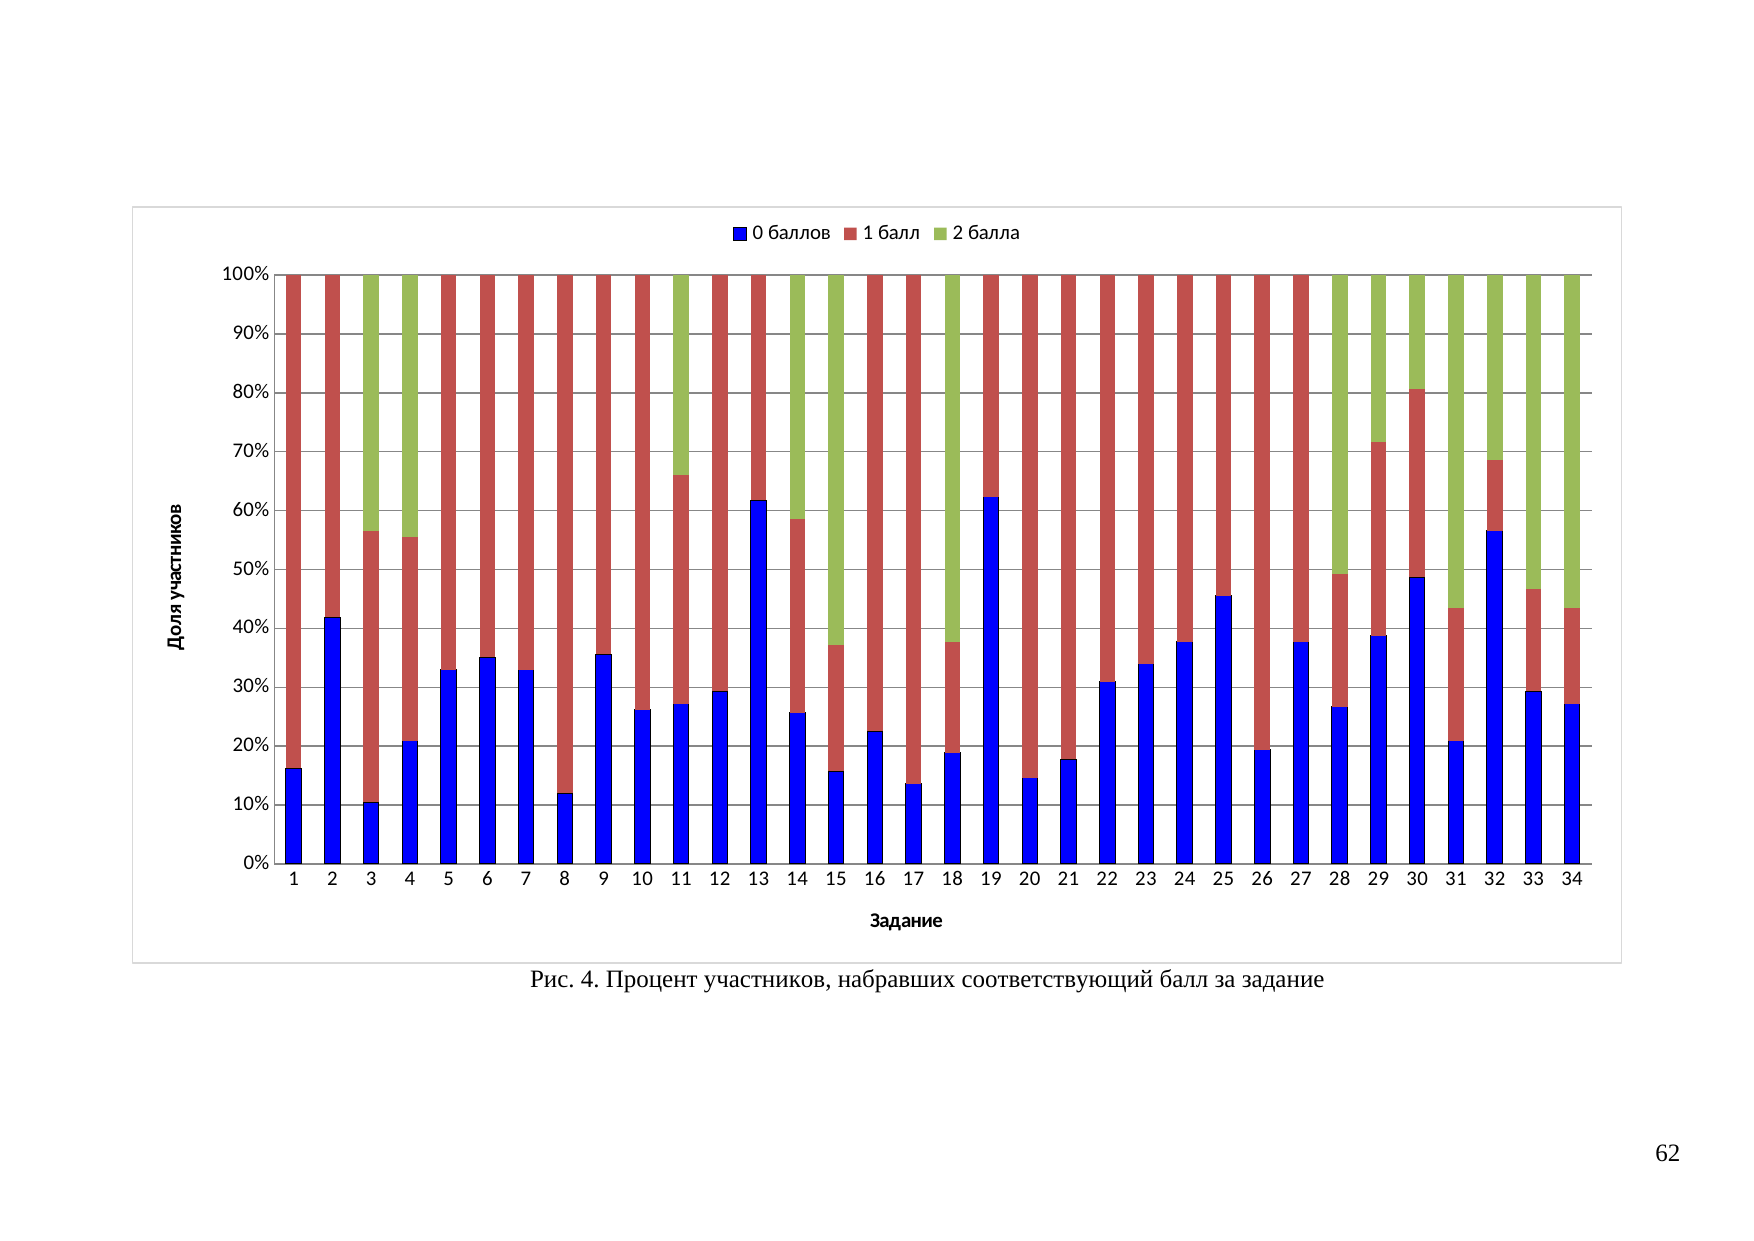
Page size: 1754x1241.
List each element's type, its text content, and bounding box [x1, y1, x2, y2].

text Рис. 4. Процент участников, набравших соответствующий балл за задание [74, 964, 1680, 992]
